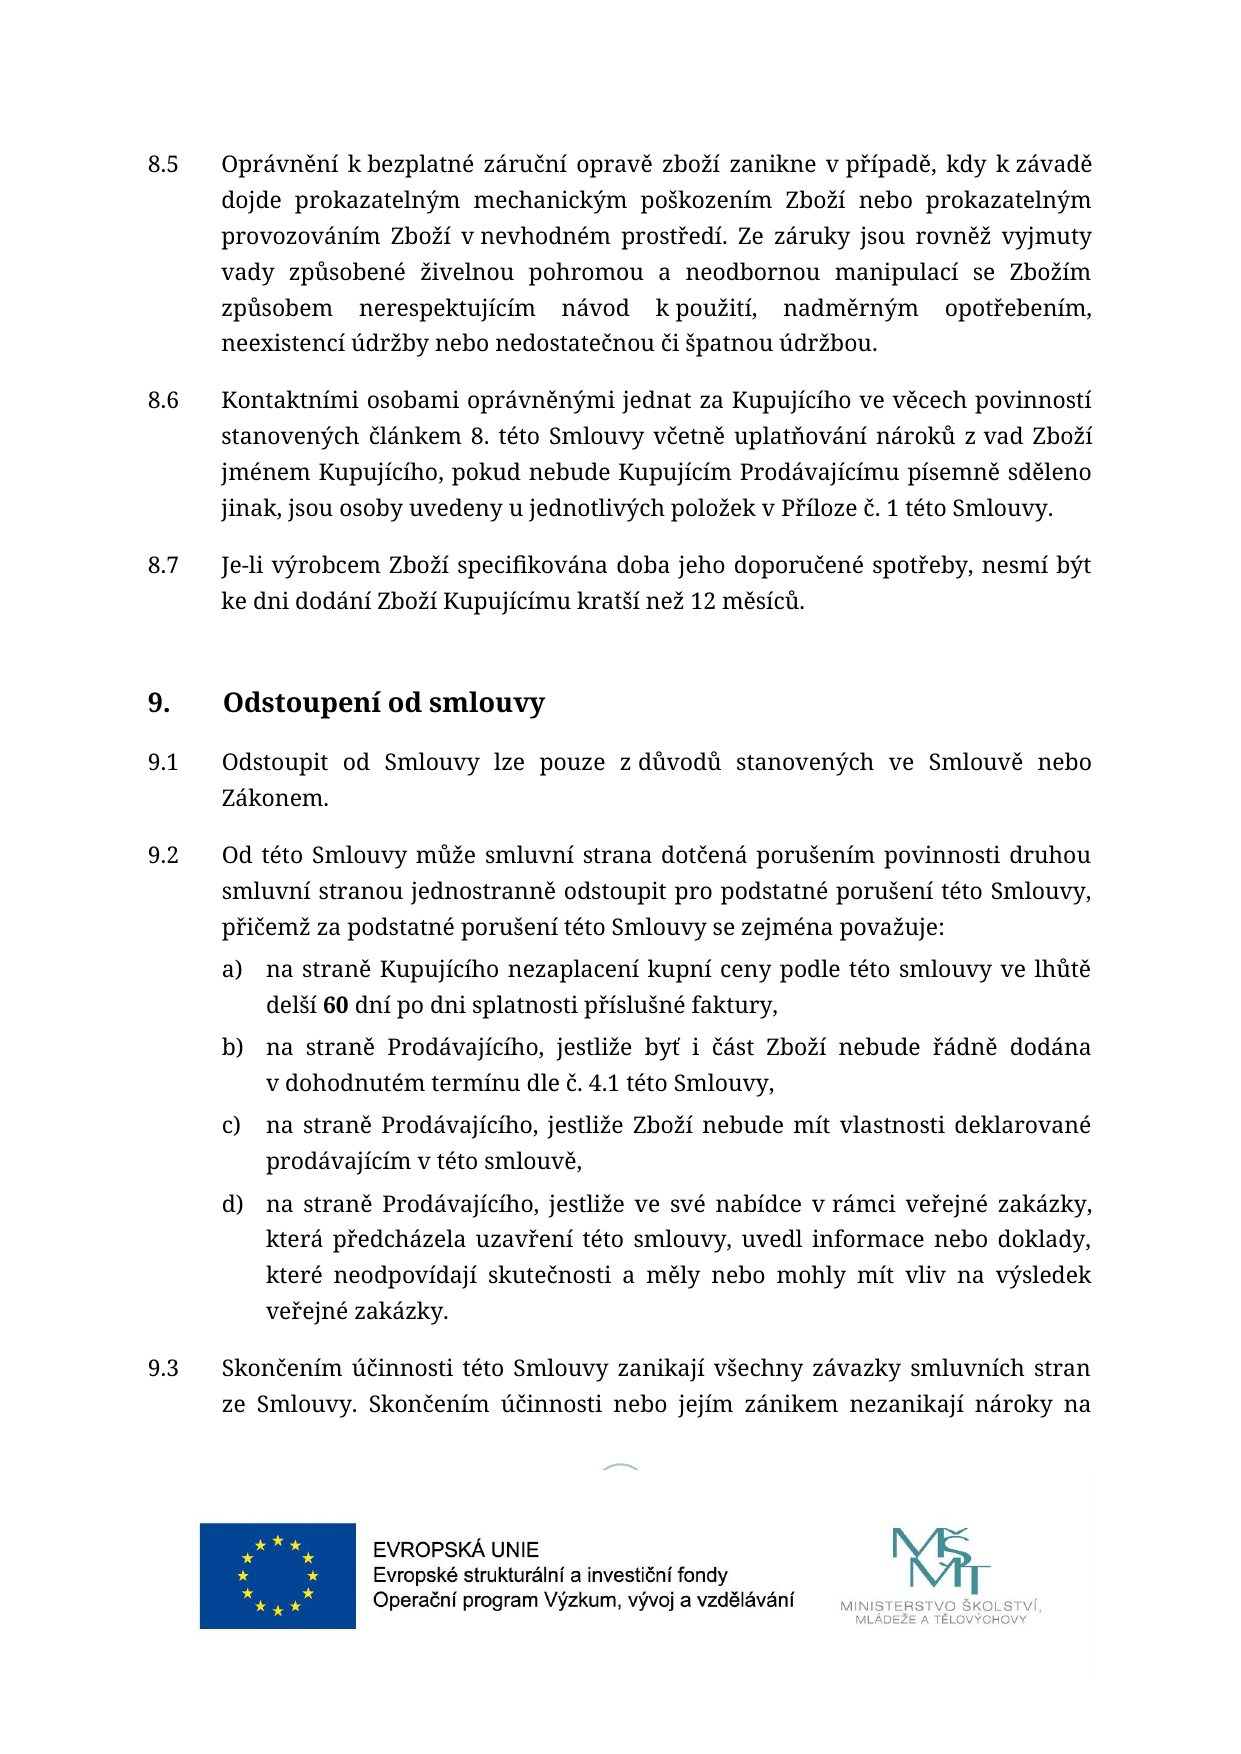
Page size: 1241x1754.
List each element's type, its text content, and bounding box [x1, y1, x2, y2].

list Odstoupit od Smlouvy lze pouze z důvodů stanovených ve Smlouvě nebo Zákonem. [148, 746, 1092, 813]
list na straně Kupujícího nezaplacení kupní ceny podle této smlouvy ve lhůtě delší 60 dní po dni splatnosti příslušné faktury, [222, 953, 1092, 1020]
list na straně Prodávajícího, jestliže byť i část Zboží nebude řádně dodána v dohodnutém termínu dle č. 4.1 této Smlouvy, [222, 1031, 1092, 1098]
text 8.5 Oprávnění k bezplatné záruční opravě zboží zanikne v případě, kdy k závadě dojde prokazatelným mechanickým poškozením Zboží nebo prokazatelným provozováním Zboží v nevhodném prostředí. Ze záruky jsou rovněž vyjmuty vady způsobené živelnou pohromou a neodbornou manipulací se Zbožím způsobem nerespektujícím návod k použití, nadměrným opotřebením, neexistencí údržby nebo nedostatečnou či špatnou údržbou. [148, 148, 1092, 359]
list na straně Prodávajícího, jestliže ve své nabídce v rámci veřejné zakázky, která předcházela uzavření této smlouvy, uvedl informace nebo doklady, které neodpovídají skutečnosti a měly nebo mohly mít vliv na výsledek veřejné zakázky. [222, 1187, 1092, 1327]
list Od této Smlouvy může smluvní strana dotčená porušením povinnosti druhou smluvní stranou jednostranně odstoupit pro podstatné porušení této Smlouvy, přičemž za podstatné porušení této Smlouvy se zejména považuje: [148, 839, 1092, 942]
list Odstoupení od smlouvy [148, 683, 1092, 720]
text 8.7 Je-li výrobcem Zboží specifikována doba jeho doporučené spotřeby, nesmí být ke dni dodání Zboží Kupujícímu kratší než 12 měsíců. [148, 549, 1092, 616]
text 8.6 Kontaktními osobami oprávněnými jednat za Kupujícího ve věcech povinností stanovených článkem 8. této Smlouvy včetně uplatňování nároků z vad Zboží jménem Kupujícího, pokud nebude Kupujícím Prodávajícímu písemně sděleno jinak, jsou osoby uvedeny u jednotlivých položek v Příloze č. 1 této Smlouvy. [148, 384, 1092, 523]
picture [147, 1470, 1093, 1681]
list na straně Prodávajícího, jestliže Zboží nebude mít vlastnosti deklarované prodávajícím v této smlouvě, [222, 1109, 1092, 1177]
